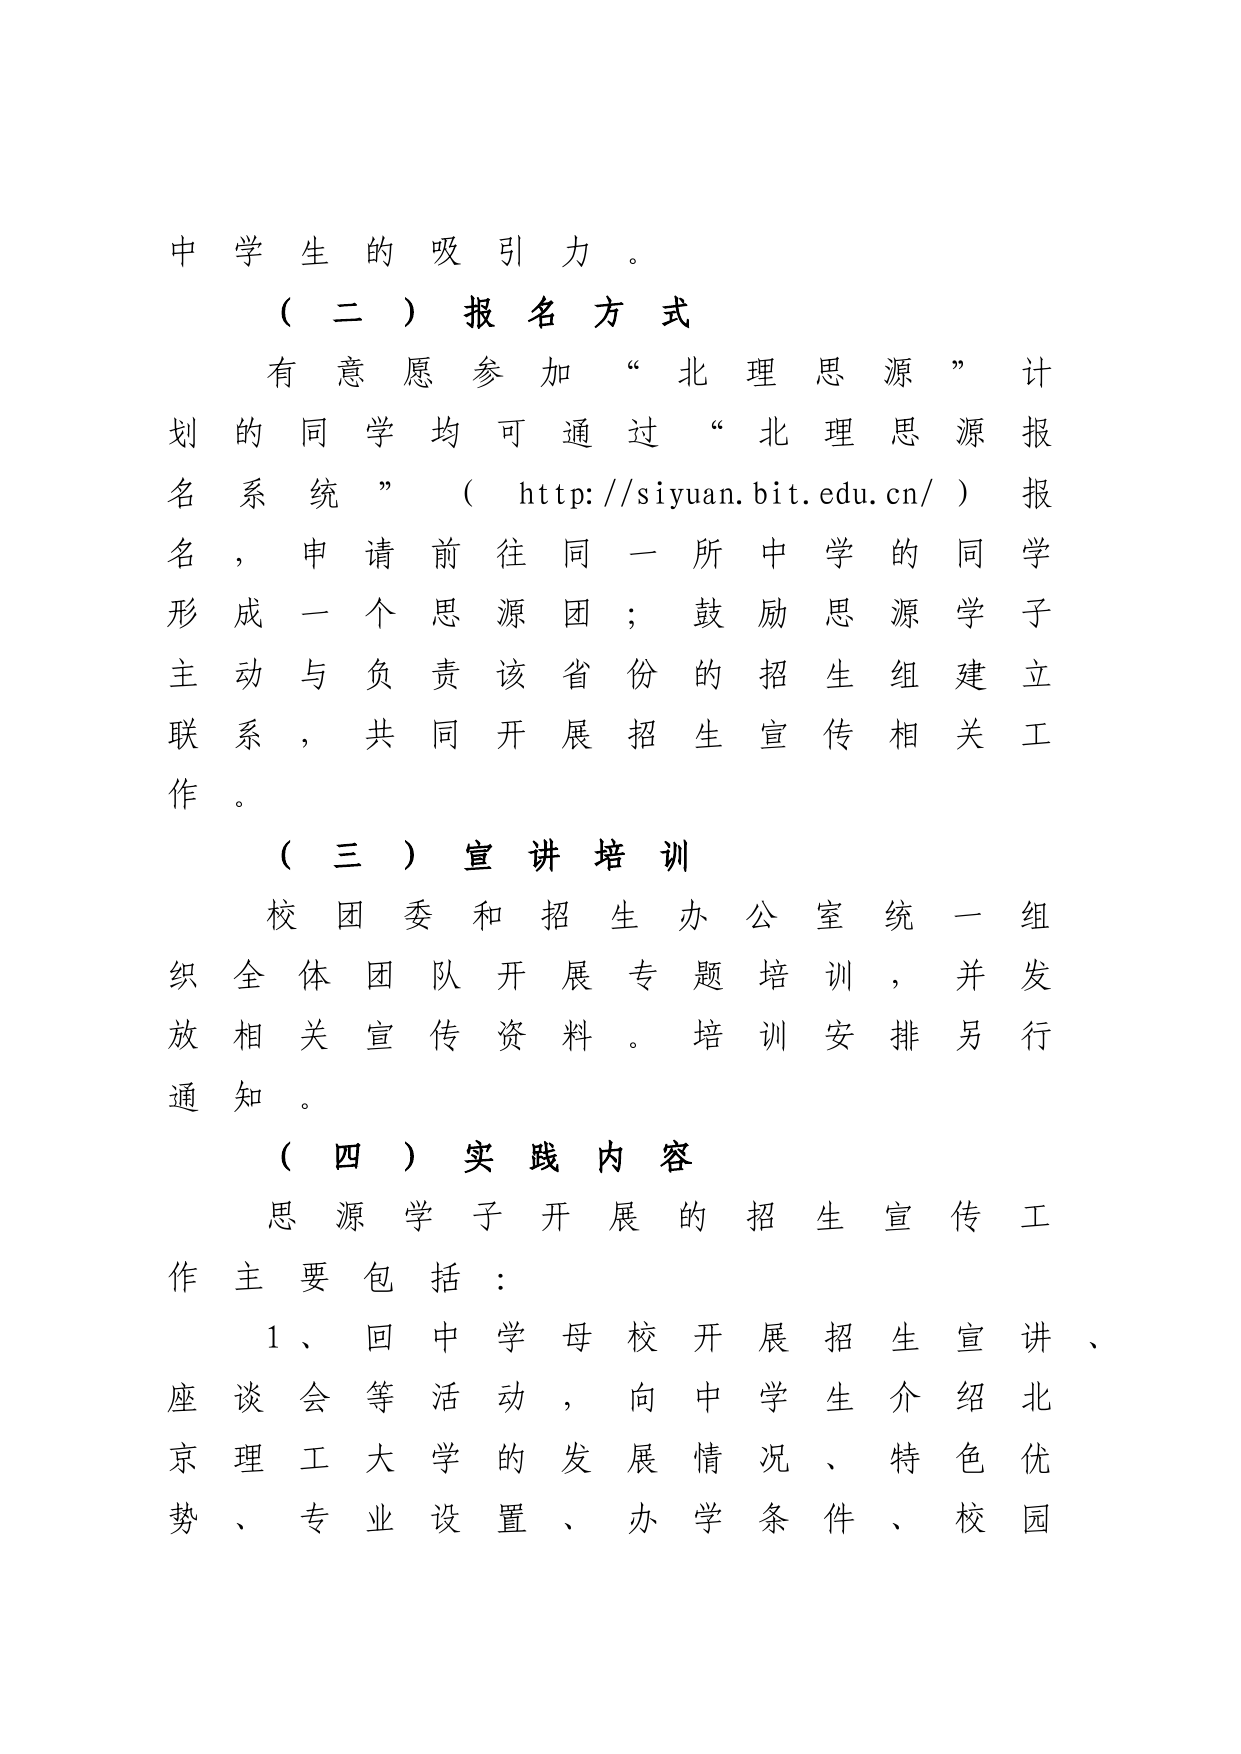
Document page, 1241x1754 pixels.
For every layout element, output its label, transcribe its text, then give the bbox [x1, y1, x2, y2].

text （四）实践内容 [167, 1124, 1085, 1184]
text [167, 219, 1085, 280]
text （二）报名方式 [167, 280, 1085, 340]
text 校团委和招生办公室统一组织全体团队开展专题培训，并发放相关宣传资料。培训安排另行通知。 [167, 883, 1085, 1124]
text 有意愿参加“北理思源”计划的同学均可通过“北理思源报名系统”（http://siyuan.bit.edu.cn/）报名，申请前往同一所中学的同学形成一个思源团；鼓励思源学子主动与负责该省份的招生组建立联系，共同开展招生宣传相关工作。 [167, 340, 1085, 822]
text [167, 1305, 1085, 1546]
text （三）宣讲培训 [167, 822, 1085, 883]
text 思源学子开展的招生宣传工作主要包括： [167, 1184, 1085, 1305]
